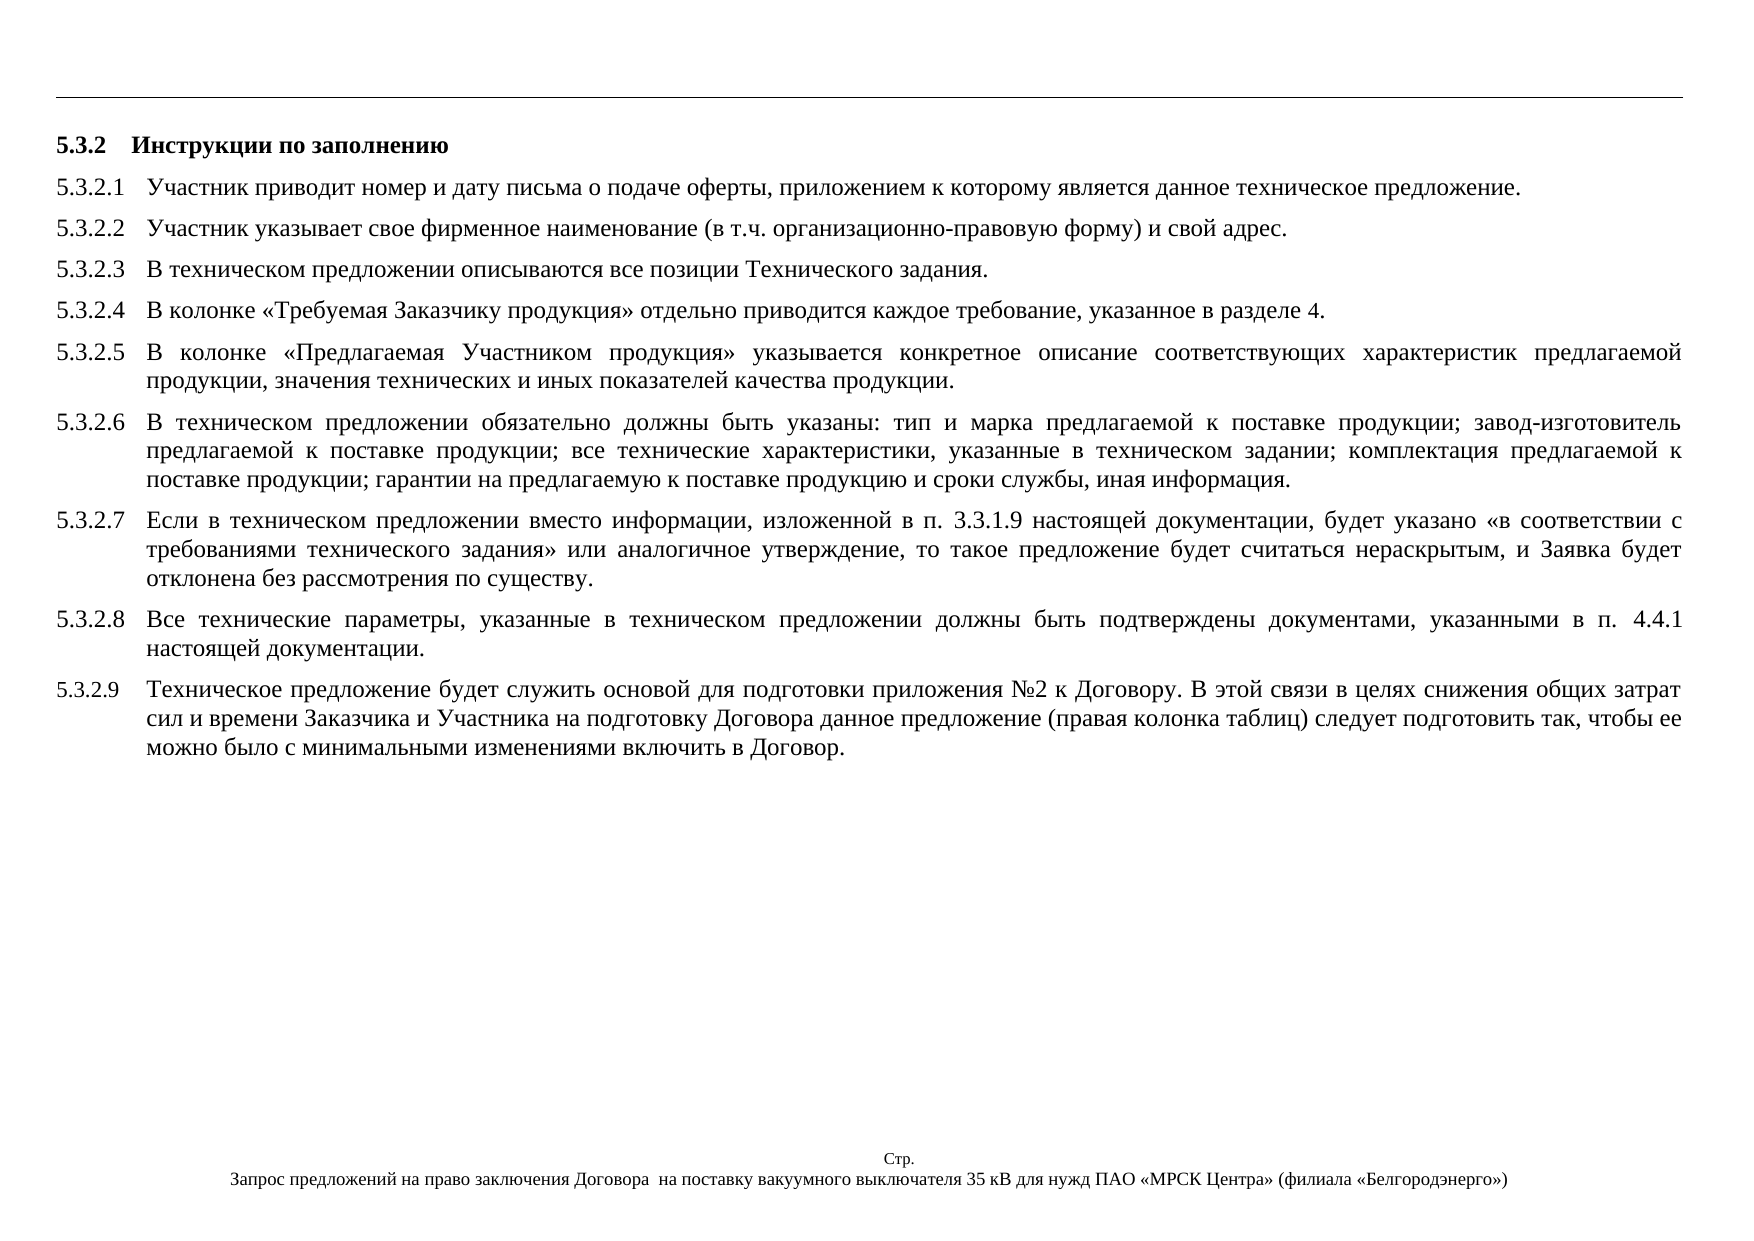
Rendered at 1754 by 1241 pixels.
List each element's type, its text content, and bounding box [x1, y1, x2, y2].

list Участник приводит номер и дату письма о подаче оферты, приложением к которому является данное техническое предложение. [56, 172, 1683, 201]
list В техническом предложении обязательно должны быть указаны: тип и марка предлагаемой к поставке продукции; завод-изготовитель предлагаемой к поставке продукции; все технические характеристики, указанные в техническом задании; комплектация предлагаемой к поставке продукции; гарантии на предлагаемую к поставке продукцию и сроки службы, иная информация. [56, 407, 1683, 493]
list В колонке «Предлагаемая Участником продукция» указывается конкретное описание соответствующих характеристик предлагаемой продукции, значения технических и иных показателей качества продукции. [56, 337, 1683, 394]
subtitle Инструкции по заполнению [56, 131, 1683, 159]
list Участник указывает свое фирменное наименование (в т.ч. организационно-правовую форму) и свой адрес. [56, 213, 1683, 242]
list Техническое предложение будет служить основой для подготовки приложения №2 к Договору. В этой связи в целях снижения общих затрат сил и времени Заказчика и Участника на подготовку Договора данное предложение (правая колонка таблиц) следует подготовить так, чтобы ее можно было с минимальными изменениями включить в Договор. [56, 674, 1683, 761]
list В техническом предложении описываются все позиции Технического задания. [56, 254, 1683, 283]
